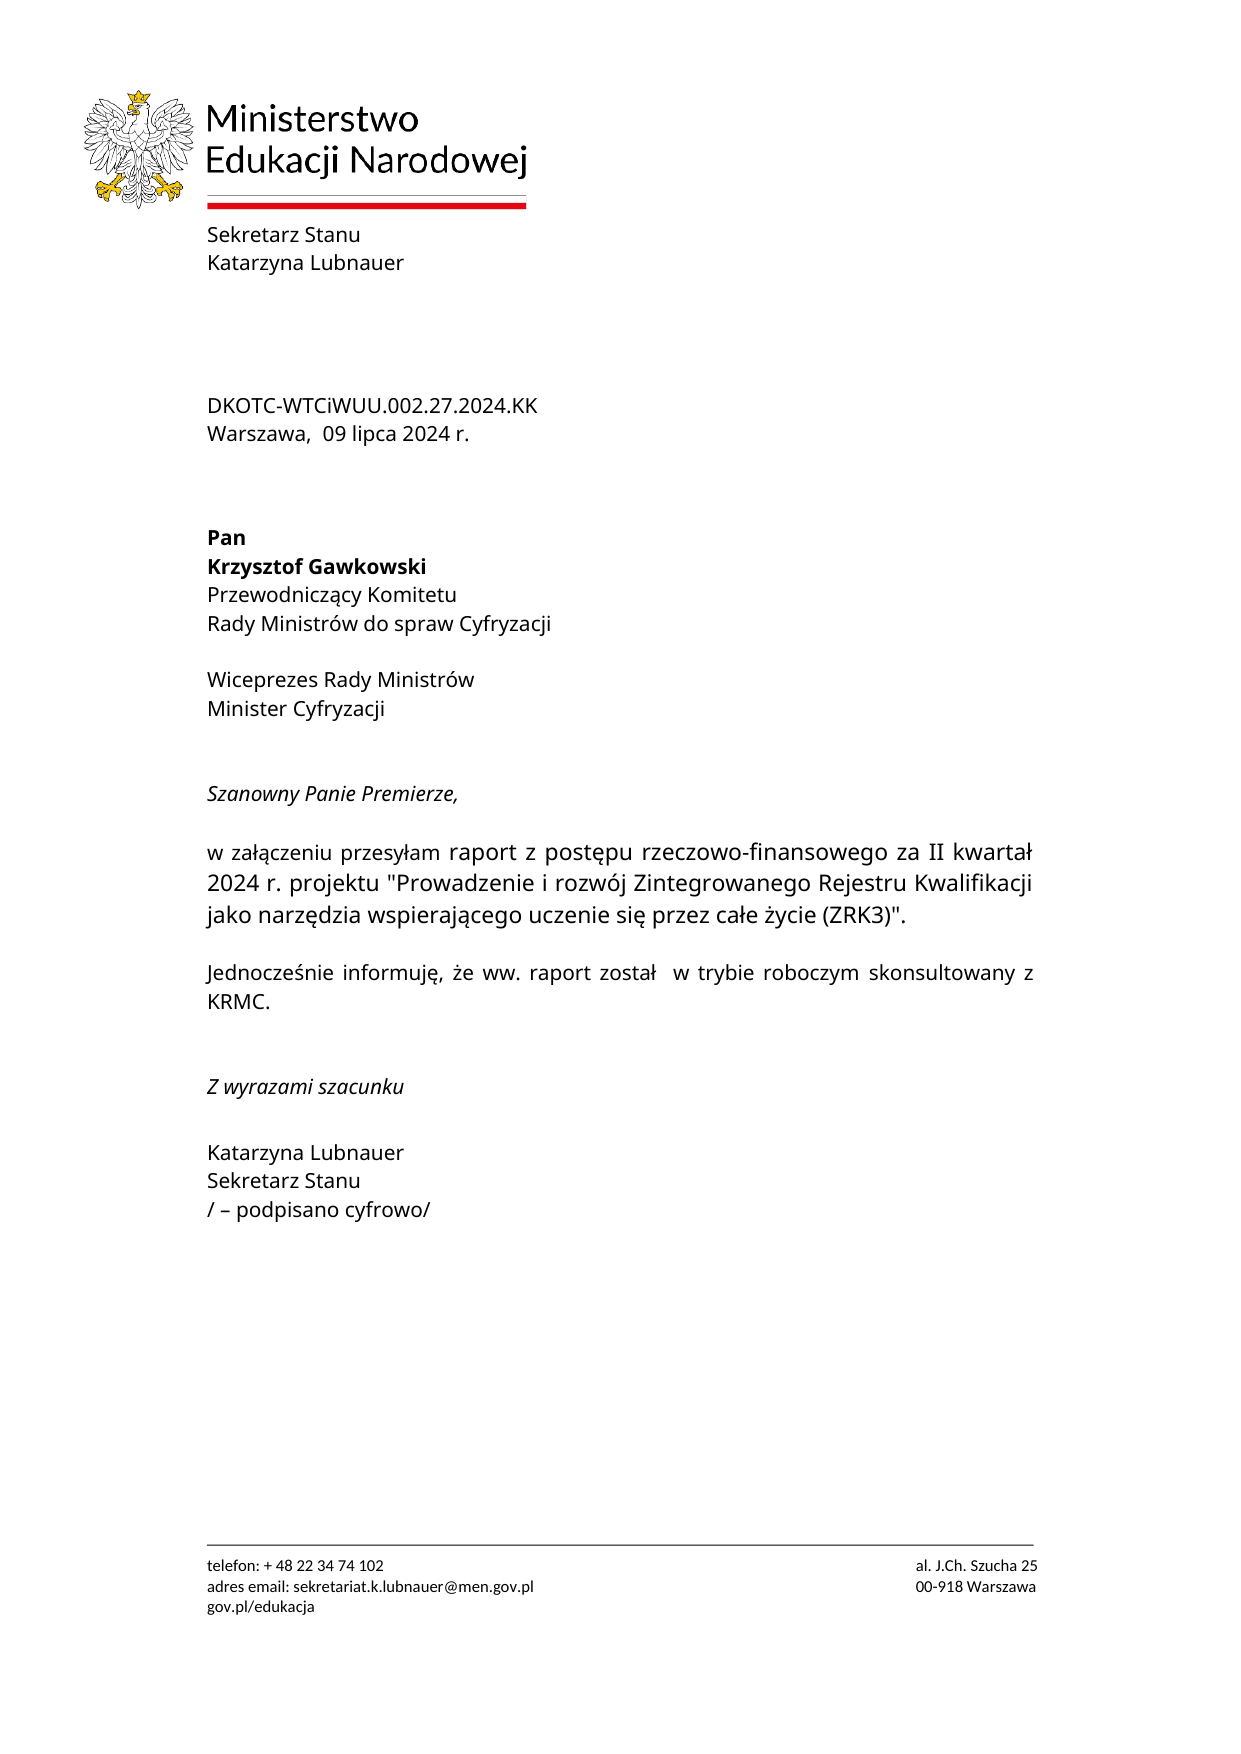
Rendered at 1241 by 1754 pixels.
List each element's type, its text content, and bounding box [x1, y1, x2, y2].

text Katarzyna Lubnauer [207, 1138, 1033, 1166]
text Minister Cyfryzacji [207, 694, 1033, 722]
text Warszawa, 09 lipca 2024 r. [207, 419, 1033, 448]
text Katarzyna Lubnauer [207, 248, 1033, 277]
text Krzysztof Gawkowski [207, 552, 1033, 580]
text DKOTC-WTCiWUU.002.27.2024.KK [207, 391, 1033, 419]
text Pan [207, 523, 1033, 552]
text Rady Ministrów do spraw Cyfryzacji [207, 609, 1033, 637]
text Jednocześnie informuję, że ww. raport został w trybie roboczym skonsultowany z KRMC. [207, 958, 1033, 1015]
picture [74, 81, 531, 216]
text Wiceprezes Rady Ministrów [207, 666, 1033, 694]
text Przewodniczący Komitetu [207, 580, 1033, 609]
text Szanowny Panie Premierze, [207, 779, 1033, 808]
text Sekretarz Stanu / – podpisano cyfrowo/ [207, 1166, 1033, 1223]
text Z wyrazami szacunku [207, 1072, 1033, 1101]
text Sekretarz Stanu [207, 220, 1033, 248]
text w załączeniu przesyłam raport z postępu rzeczowo-finansowego za II kwartał 2024 r. projektu "Prowadzenie i rozwój Zintegrowanego Rejestru Kwalifikacji jako narzędzia wspierającego uczenie się przez całe życie (ZRK3)". [207, 836, 1033, 930]
